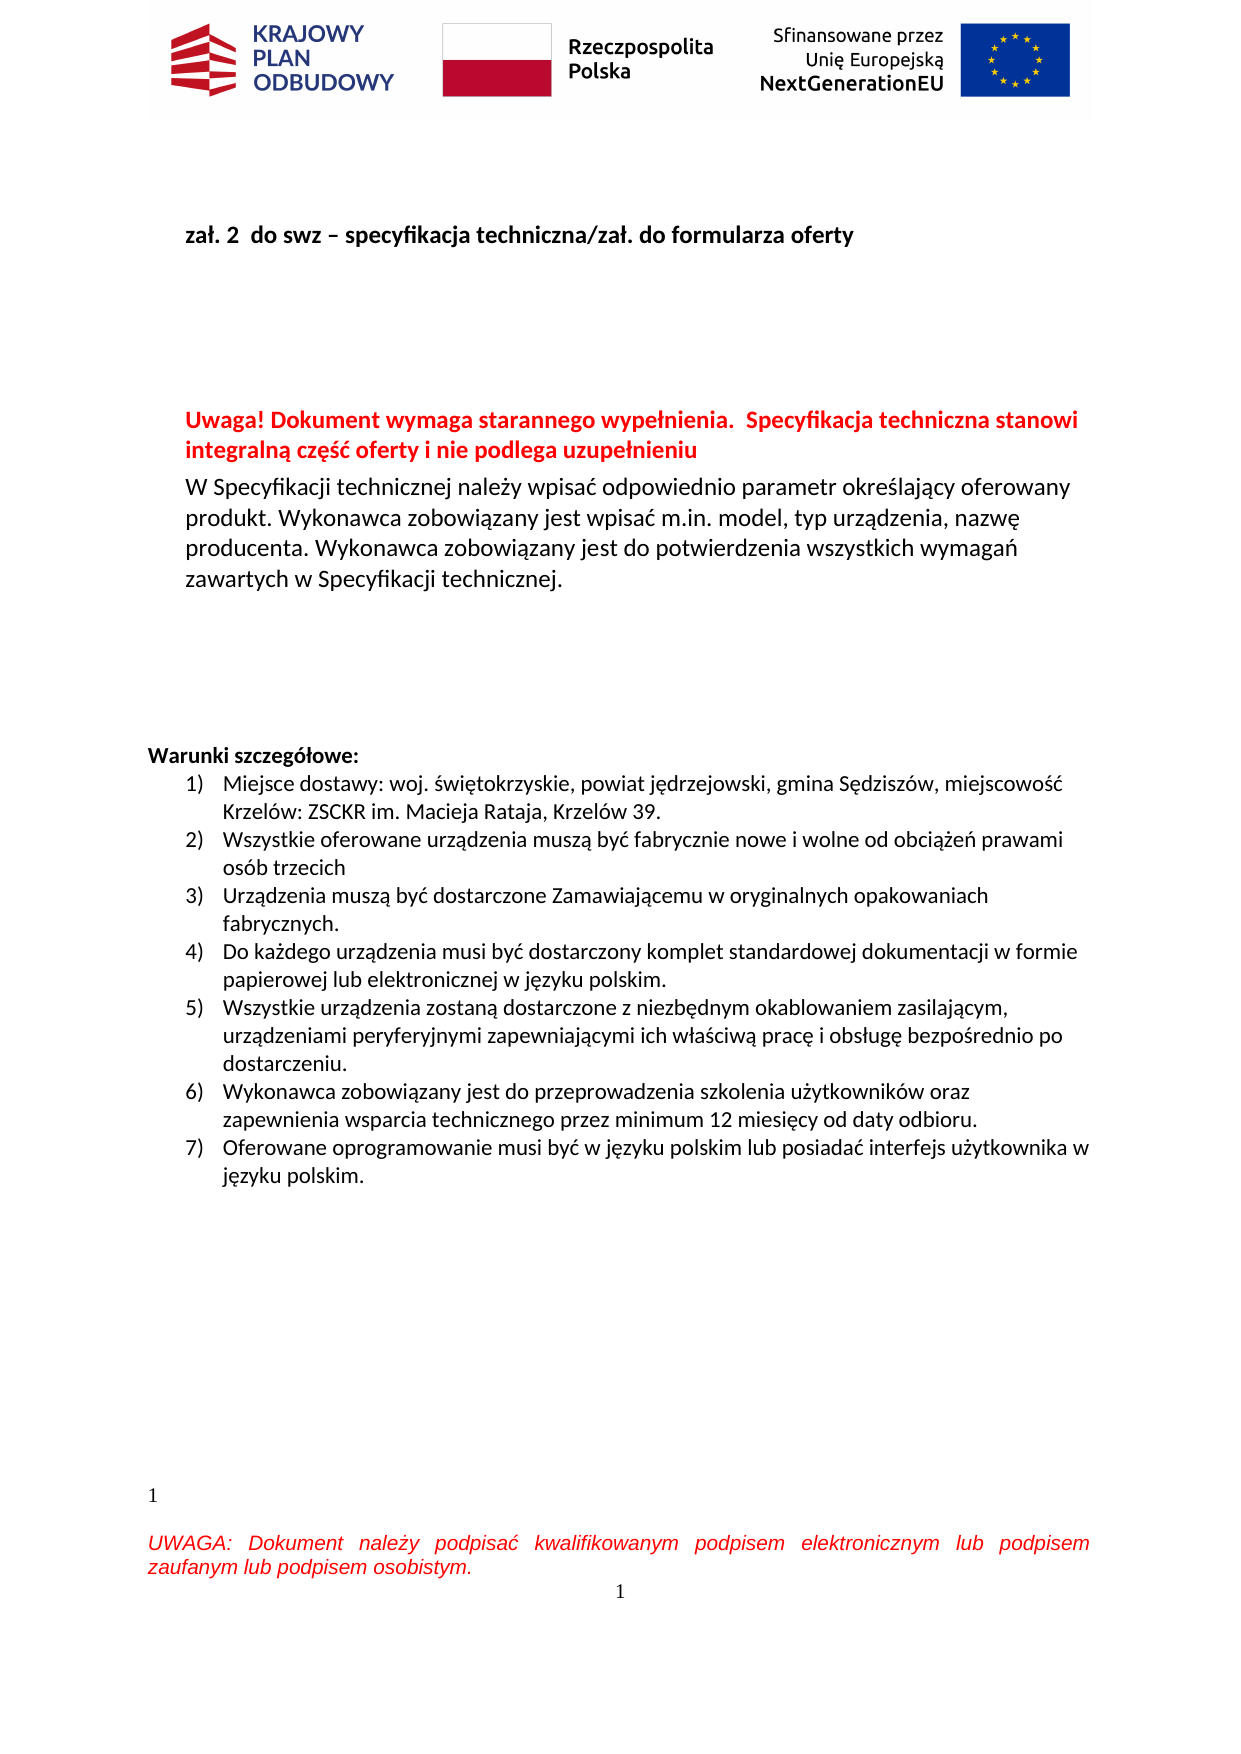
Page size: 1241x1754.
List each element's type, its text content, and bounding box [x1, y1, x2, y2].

list Miejsce dostawy: woj. świętokrzyskie, powiat jędrzejowski, gmina Sędziszów, miejscowość Krzelów: ZSCKR im. Macieja Rataja, Krzelów 39. [185, 769, 1093, 825]
list Wszystkie urządzenia zostaną dostarczone z niezbędnym okablowaniem zasilającym, urządzeniami peryferyjnymi zapewniającymi ich właściwą pracę i obsługę bezpośrednio po dostarczeniu. [185, 993, 1093, 1077]
list Wszystkie oferowane urządzenia muszą być fabrycznie nowe i wolne od obciążeń prawami osób trzecich [185, 825, 1093, 881]
subtitle W Specyfikacji technicznej należy wpisać odpowiednio parametr określający oferowany produkt. Wykonawca zobowiązany jest wpisać m.in. model, typ urządzenia, nazwę producenta. Wykonawca zobowiązany jest do potwierdzenia wszystkich wymagań zawartych w Specyfikacji technicznej. [185, 471, 1093, 593]
picture [147, 0, 1093, 121]
list Oferowane oprogramowanie musi być w języku polskim lub posiadać interfejs użytkownika w języku polskim. [185, 1133, 1093, 1189]
list Urządzenia muszą być dostarczone Zamawiającemu w oryginalnych opakowaniach fabrycznych. [185, 881, 1093, 937]
list Wykonawca zobowiązany jest do przeprowadzenia szkolenia użytkowników oraz zapewnienia wsparcia technicznego przez minimum 12 miesięcy od daty odbioru. [185, 1077, 1093, 1133]
subtitle Uwaga! Dokument wymaga starannego wypełnienia. Specyfikacja techniczna stanowi integralną część oferty i nie podlega uzupełnieniu [185, 404, 1093, 465]
text Warunki szczegółowe: [148, 741, 1093, 769]
subtitle zał. 2 do swz – specyfikacja techniczna/zał. do formularza oferty [185, 220, 1093, 250]
list Do każdego urządzenia musi być dostarczony komplet standardowej dokumentacji w formie papierowej lub elektronicznej w języku polskim. [185, 937, 1093, 993]
